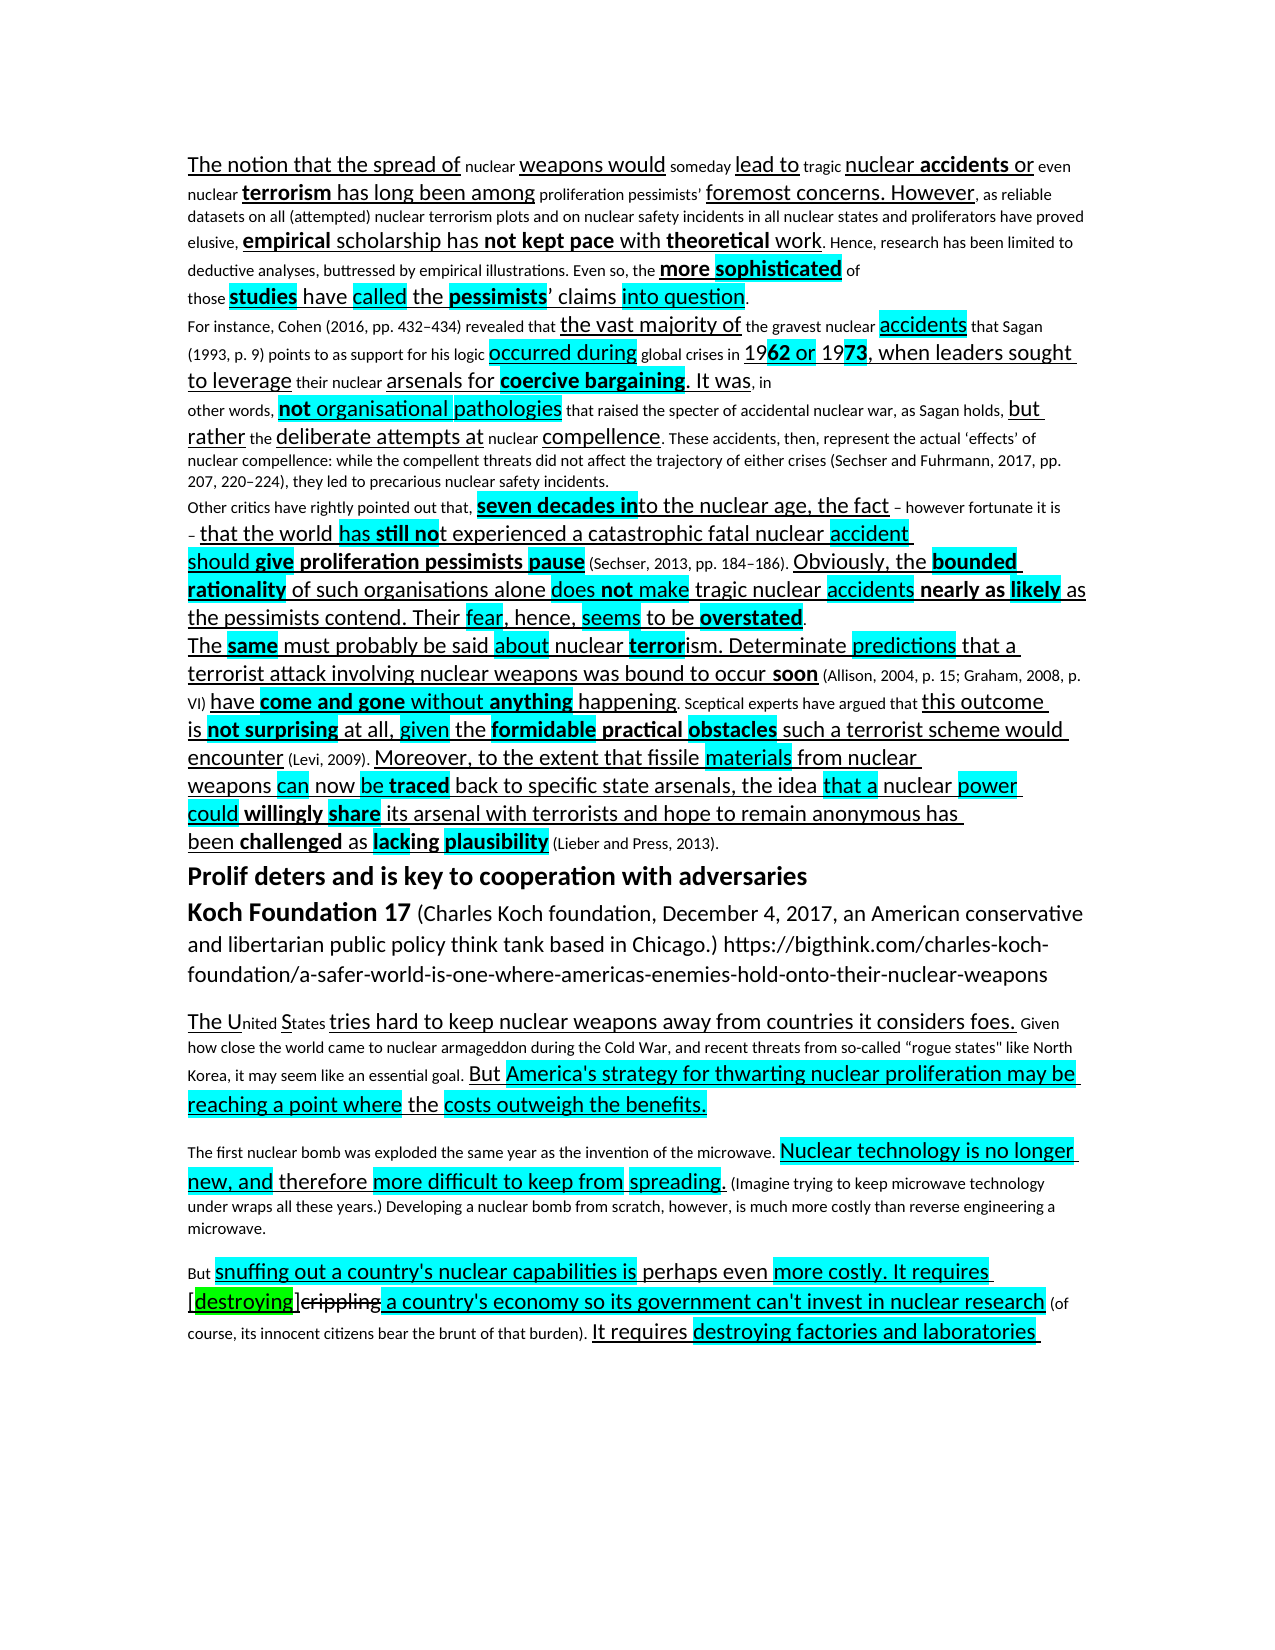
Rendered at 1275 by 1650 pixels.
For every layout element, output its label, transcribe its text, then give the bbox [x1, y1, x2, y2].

text The United States tries hard to keep nuclear weapons away from countries it considers foes. Given how close the world came to nuclear armageddon during the Cold War, and recent threats from so-called “rogue states" like North Korea, it may seem like an essential goal. But America's strategy for thwarting nuclear proliferation may be reaching a point where the costs outweigh the benefits. [187, 1007, 1087, 1118]
text Other critics have rightly pointed out that, seven decades into the nuclear age, the fact – however fortunate it is – that the world has still not experienced a catastrophic fatal nuclear accident should give proliferation pessimists pause (Sechser, 2013, pp. 184–186). Obviously, the bounded rationality of such organisations alone does not make tragic nuclear accidents nearly as likely as the pessimists contend. Their fear, hence, seems to be overstated. [187, 491, 1087, 631]
text The first nuclear bomb was exploded the same year as the invention of the microwave. Nuclear technology is no longer new, and therefore more difficult to keep from spreading. (Imagine trying to keep microwave technology under wraps all these years.) Developing a nuclear bomb from scratch, however, is much more costly than reverse engineering a microwave. [187, 1137, 1087, 1239]
text The notion that the spread of nuclear weapons would someday lead to tragic nuclear accidents or even nuclear terrorism has long been among proliferation pessimists’ foremost concerns. However, as reliable datasets on all (attempted) nuclear terrorism plots and on nuclear safety incidents in all nuclear states and proliferators have proved elusive, empirical scholarship has not kept pace with theoretical work. Hence, research has been limited to deductive analyses, buttressed by empirical illustrations. Even so, the more sophisticated of those studies have called the pessimists’ claims into question. [187, 150, 1087, 310]
text Koch Foundation 17 (Charles Koch foundation, December 4, 2017, an American conservative and libertarian public policy think tank based in Chicago.) https://bigthink.com/charles-koch-foundation/a-safer-world-is-one-where-americas-enemies-hold-onto-their-nuclear-weapons [187, 895, 1087, 989]
text But snuffing out a country's nuclear capabilities is perhaps even more costly. It requires [destroying]crippling a country's economy so its government can't invest in nuclear research (of course, its innocent citizens bear the brunt of that burden). It requires destroying factories and laboratories [187, 1257, 1087, 1345]
text For instance, Cohen (2016, pp. 432–434) revealed that the vast majority of the gravest nuclear accidents that Sagan (1993, p. 9) points to as support for his logic occurred during global crises in 1962 or 1973, when leaders sought to leverage their nuclear arsenals for coercive bargaining. It was, in other words, not organisational pathologies that raised the specter of accidental nuclear war, as Sagan holds, but rather the deliberate attempts at nuclear compellence. These accidents, then, represent the actual ‘effects’ of nuclear compellence: while the compellent threats did not affect the trajectory of either crises (Sechser and Fuhrmann, 2017, pp. 207, 220–224), they led to precarious nuclear safety incidents. [187, 310, 1087, 491]
text The same must probably be said about nuclear terrorism. Determinate predictions that a terrorist attack involving nuclear weapons was bound to occur soon (Allison, 2004, p. 15; Graham, 2008, p. VI) have come and gone without anything happening. Sceptical experts have argued that this outcome is not surprising at all, given the formidable practical obstacles such a terrorist scheme would encounter (Levi, 2009). Moreover, to the extent that fissile materials from nuclear weapons can now be traced back to specific state arsenals, the idea that a nuclear power could willingly share its arsenal with terrorists and hope to remain anonymous has been challenged as lacking plausibility (Lieber and Press, 2013). [187, 631, 1087, 855]
subtitle Prolif deters and is key to cooperation with adversaries [187, 859, 1087, 893]
